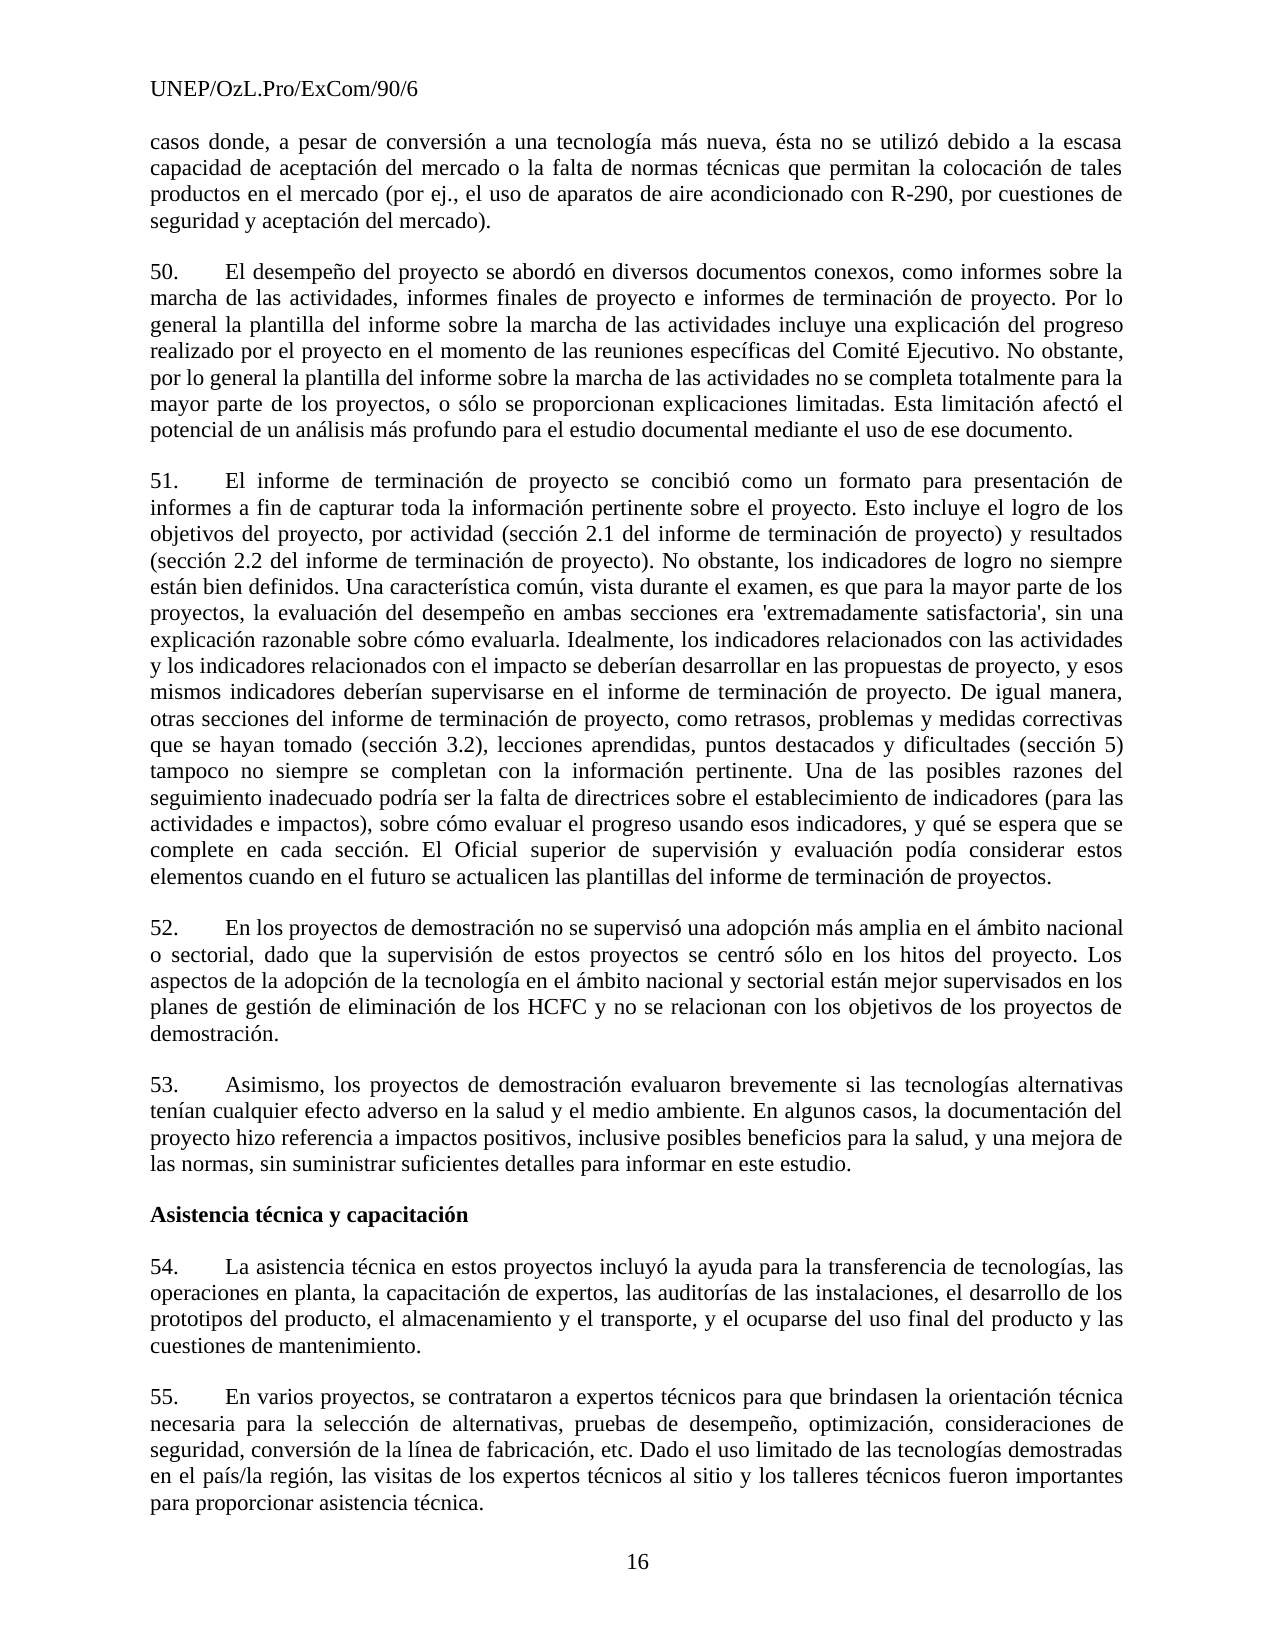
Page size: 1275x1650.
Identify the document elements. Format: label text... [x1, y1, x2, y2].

subtitle El informe de terminación de proyecto se concibió como un formato para presentación de informes a fin de capturar toda la información pertinente sobre el proyecto. Esto incluye el logro de los objetivos del proyecto, por actividad (sección 2.1 del informe de terminación de proyecto) y resultados (sección 2.2 del informe de terminación de proyecto). No obstante, los indicadores de logro no siempre están bien definidos. Una característica común, vista durante el examen, es que para la mayor parte de los proyectos, la evaluación del desempeño en ambas secciones era 'extremadamente satisfactoria', sin una explicación razonable sobre cómo evaluarla. Idealmente, los indicadores relacionados con las actividades y los indicadores relacionados con el impacto se deberían desarrollar en las propuestas de proyecto, y esos mismos indicadores deberían supervisarse en el informe de terminación de proyecto. De igual manera, otras secciones del informe de terminación de proyecto, como retrasos, problemas y medidas correctivas que se hayan tomado (sección 3.2), lecciones aprendidas, puntos destacados y dificultades (sección 5) tampoco no siempre se completan con la información pertinente. Una de las posibles razones del seguimiento inadecuado podría ser la falta de directrices sobre el establecimiento de indicadores (para las actividades e impactos), sobre cómo evaluar el progreso usando esos indicadores, y qué se espera que se complete en cada sección. El Oficial superior de supervisión y evaluación podía considerar estos elementos cuando en el futuro se actualicen las plantillas del informe de terminación de proyectos. [150, 468, 1125, 889]
subtitle Asimismo, los proyectos de demostración evaluaron brevemente si las tecnologías alternativas tenían cualquier efecto adverso en la salud y el medio ambiente. En algunos casos, la documentación del proyecto hizo referencia a impactos positivos, inclusive posibles beneficios para la salud, y una mejora de las normas, sin suministrar suficientes detalles para informar en este estudio. [150, 1071, 1125, 1176]
subtitle El desempeño del proyecto se abordó en diversos documentos conexos, como informes sobre la marcha de las actividades, informes finales de proyecto e informes de terminación de proyecto. Por lo general la plantilla del informe sobre la marcha de las actividades incluye una explicación del progreso realizado por el proyecto en el momento de las reuniones específicas del Comité Ejecutivo. No obstante, por lo general la plantilla del informe sobre la marcha de las actividades no se completa totalmente para la mayor parte de los proyectos, o sólo se proporcionan explicaciones limitadas. Esta limitación afectó el potencial de un análisis más profundo para el estudio documental mediante el uso de ese documento. [150, 258, 1125, 443]
text Asistencia técnica y capacitación [150, 1201, 1125, 1228]
subtitle En varios proyectos, se contrataron a expertos técnicos para que brindasen la orientación técnica necesaria para la selección de alternativas, pruebas de desempeño, optimización, consideraciones de seguridad, conversión de la línea de fabricación, etc. Dado el uso limitado de las tecnologías demostradas en el país/la región, las visitas de los expertos técnicos al sitio y los talleres técnicos fueron importantes para proporcionar asistencia técnica. [150, 1383, 1125, 1515]
subtitle En los proyectos de demostración no se supervisó una adopción más amplia en el ámbito nacional o sectorial, dado que la supervisión de estos proyectos se centró sólo en los hitos del proyecto. Los aspectos de la adopción de la tecnología en el ámbito nacional y sectorial están mejor supervisados en los planes de gestión de eliminación de los HCFC y no se relacionan con los objetivos de los proyectos de demostración. [150, 914, 1125, 1046]
subtitle La asistencia técnica en estos proyectos incluyó la ayuda para la transferencia de tecnologías, las operaciones en planta, la capacitación de expertos, las auditorías de las instalaciones, el desarrollo de los prototipos del producto, el almacenamiento y el transporte, y el ocuparse del uso final del producto y las cuestiones de mantenimiento. [150, 1253, 1125, 1358]
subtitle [150, 128, 1125, 233]
